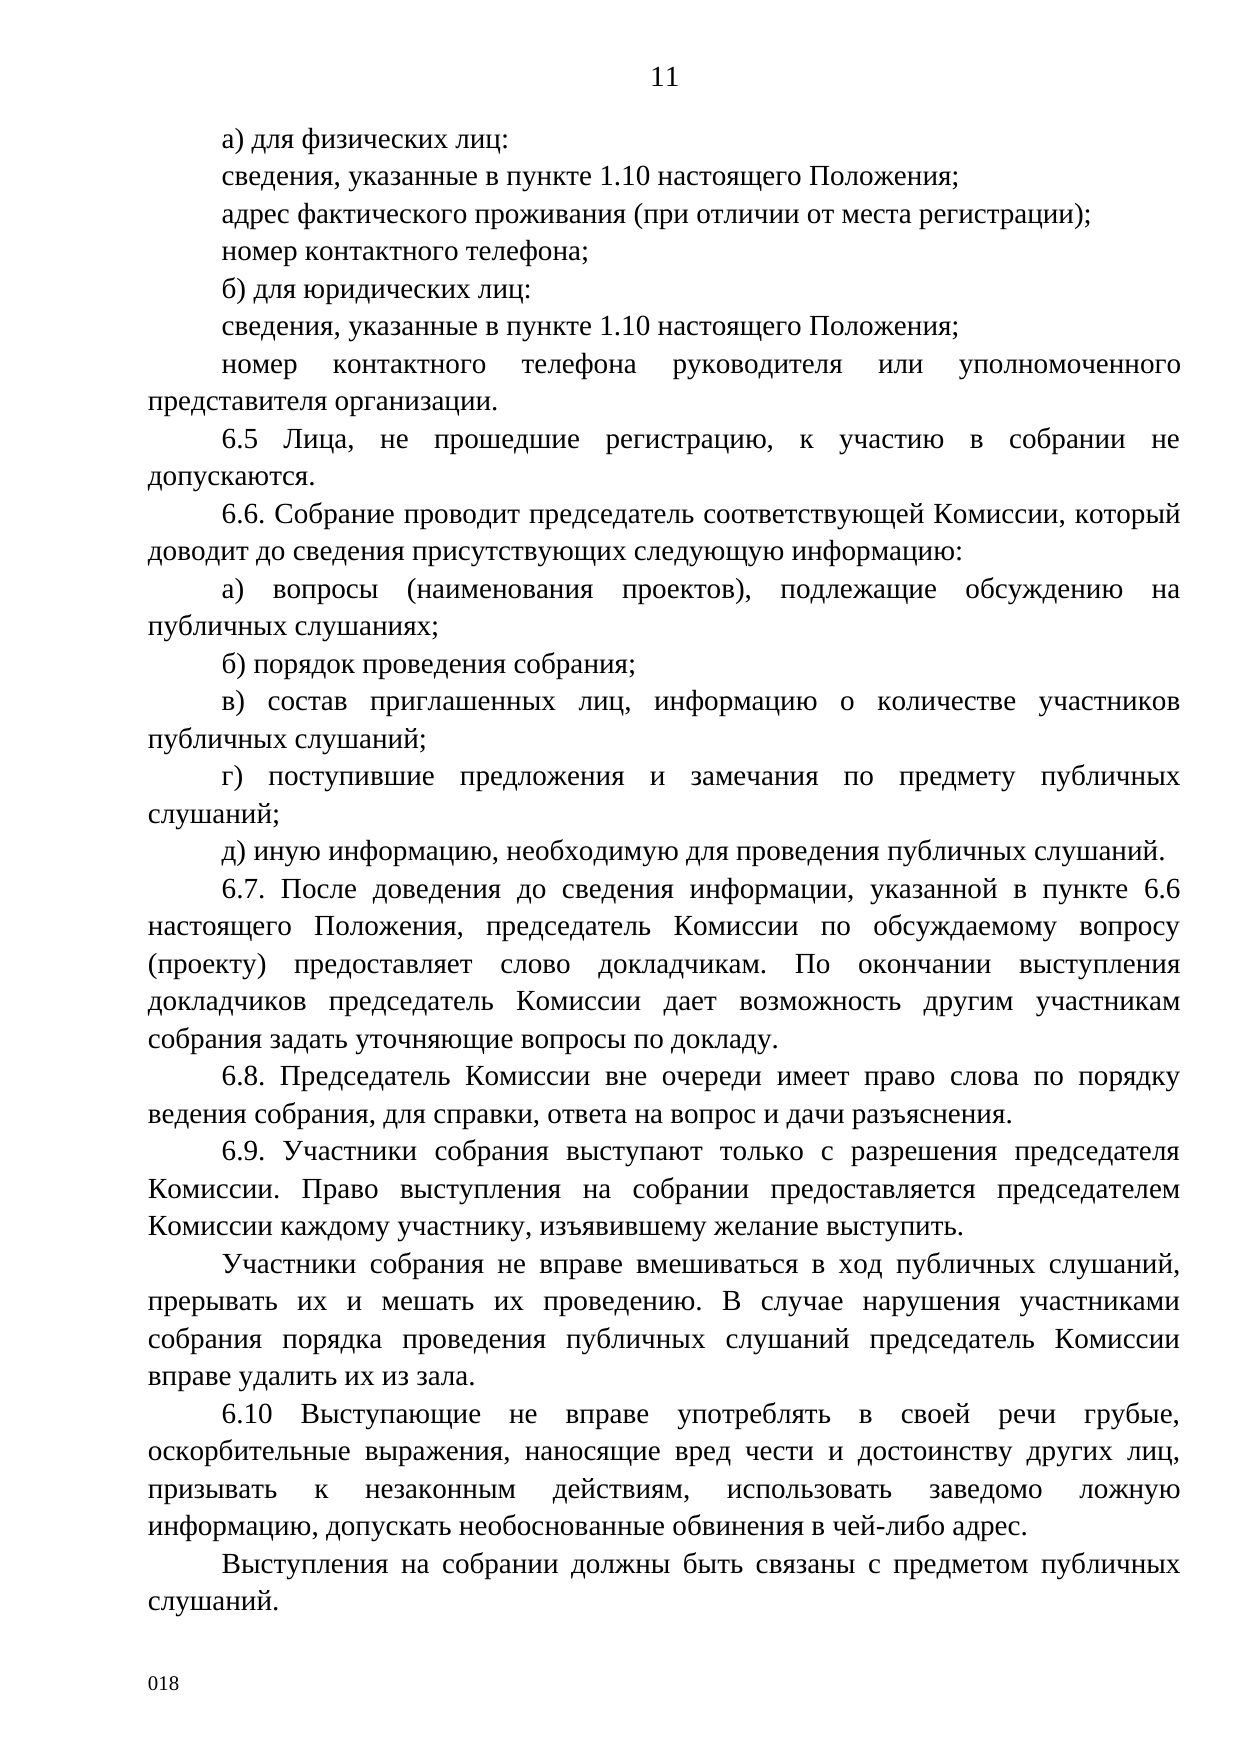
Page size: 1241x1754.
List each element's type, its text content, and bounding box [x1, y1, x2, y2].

text 6.5 Лица, не прошедшие регистрацию, к участию в собрании не допускаются. [148, 418, 1181, 493]
text номер контактного телефона; [148, 231, 1181, 268]
text а) для физических лиц: [148, 118, 1181, 156]
text 6.6. Собрание проводит председатель соответствующей Комиссии, который доводит до сведения присутствующих следующую информацию: [148, 493, 1181, 568]
text Участники собрания не вправе вмешиваться в ход публичных слушаний, прерывать их и мешать их проведению. В случае нарушения участниками собрания порядка проведения публичных слушаний председатель Комиссии вправе удалить их из зала. [148, 1243, 1181, 1393]
text 6.7. После доведения до сведения информации, указанной в пункте 6.6 настоящего Положения, председатель Комиссии по обсуждаемому вопросу (проекту) предоставляет слово докладчикам. По окончании выступления докладчиков председатель Комиссии дает возможность другим участникам собрания задать уточняющие вопросы по докладу. [148, 868, 1181, 1056]
text 6.8. Председатель Комиссии вне очереди имеет право слова по порядку ведения собрания, для справки, ответа на вопрос и дачи разъяснения. [148, 1056, 1181, 1131]
text в) состав приглашенных лиц, информацию о количестве участников публичных слушаний; [148, 681, 1181, 756]
text д) иную информацию, необходимую для проведения публичных слушаний. [148, 831, 1181, 868]
text 6.10 Выступающие не вправе употреблять в своей речи грубые, оскорбительные выражения, наносящие вред чести и достоинству других лиц, призывать к незаконным действиям, использовать заведомо ложную информацию, допускать необоснованные обвинения в чей-либо адрес. [148, 1393, 1181, 1543]
text 6.9. Участники собрания выступают только с разрешения председателя Комиссии. Право выступления на собрании предоставляется председателем Комиссии каждому участнику, изъявившему желание выступить. [148, 1131, 1181, 1243]
text б) порядок проведения собрания; [148, 643, 1181, 681]
text сведения, указанные в пункте 1.10 настоящего Положения; [148, 156, 1181, 193]
text номер контактного телефона руководителя или уполномоченного представителя организации. [148, 343, 1181, 418]
text б) для юридических лиц: [148, 268, 1181, 306]
text адрес фактического проживания (при отличии от места регистрации); [148, 193, 1181, 231]
text а) вопросы (наименования проектов), подлежащие обсуждению на публичных слушаниях; [148, 568, 1181, 643]
text г) поступившие предложения и замечания по предмету публичных слушаний; [148, 756, 1181, 831]
text Выступления на собрании должны быть связаны с предметом публичных слушаний. [148, 1543, 1181, 1618]
text сведения, указанные в пункте 1.10 настоящего Положения; [148, 306, 1181, 343]
